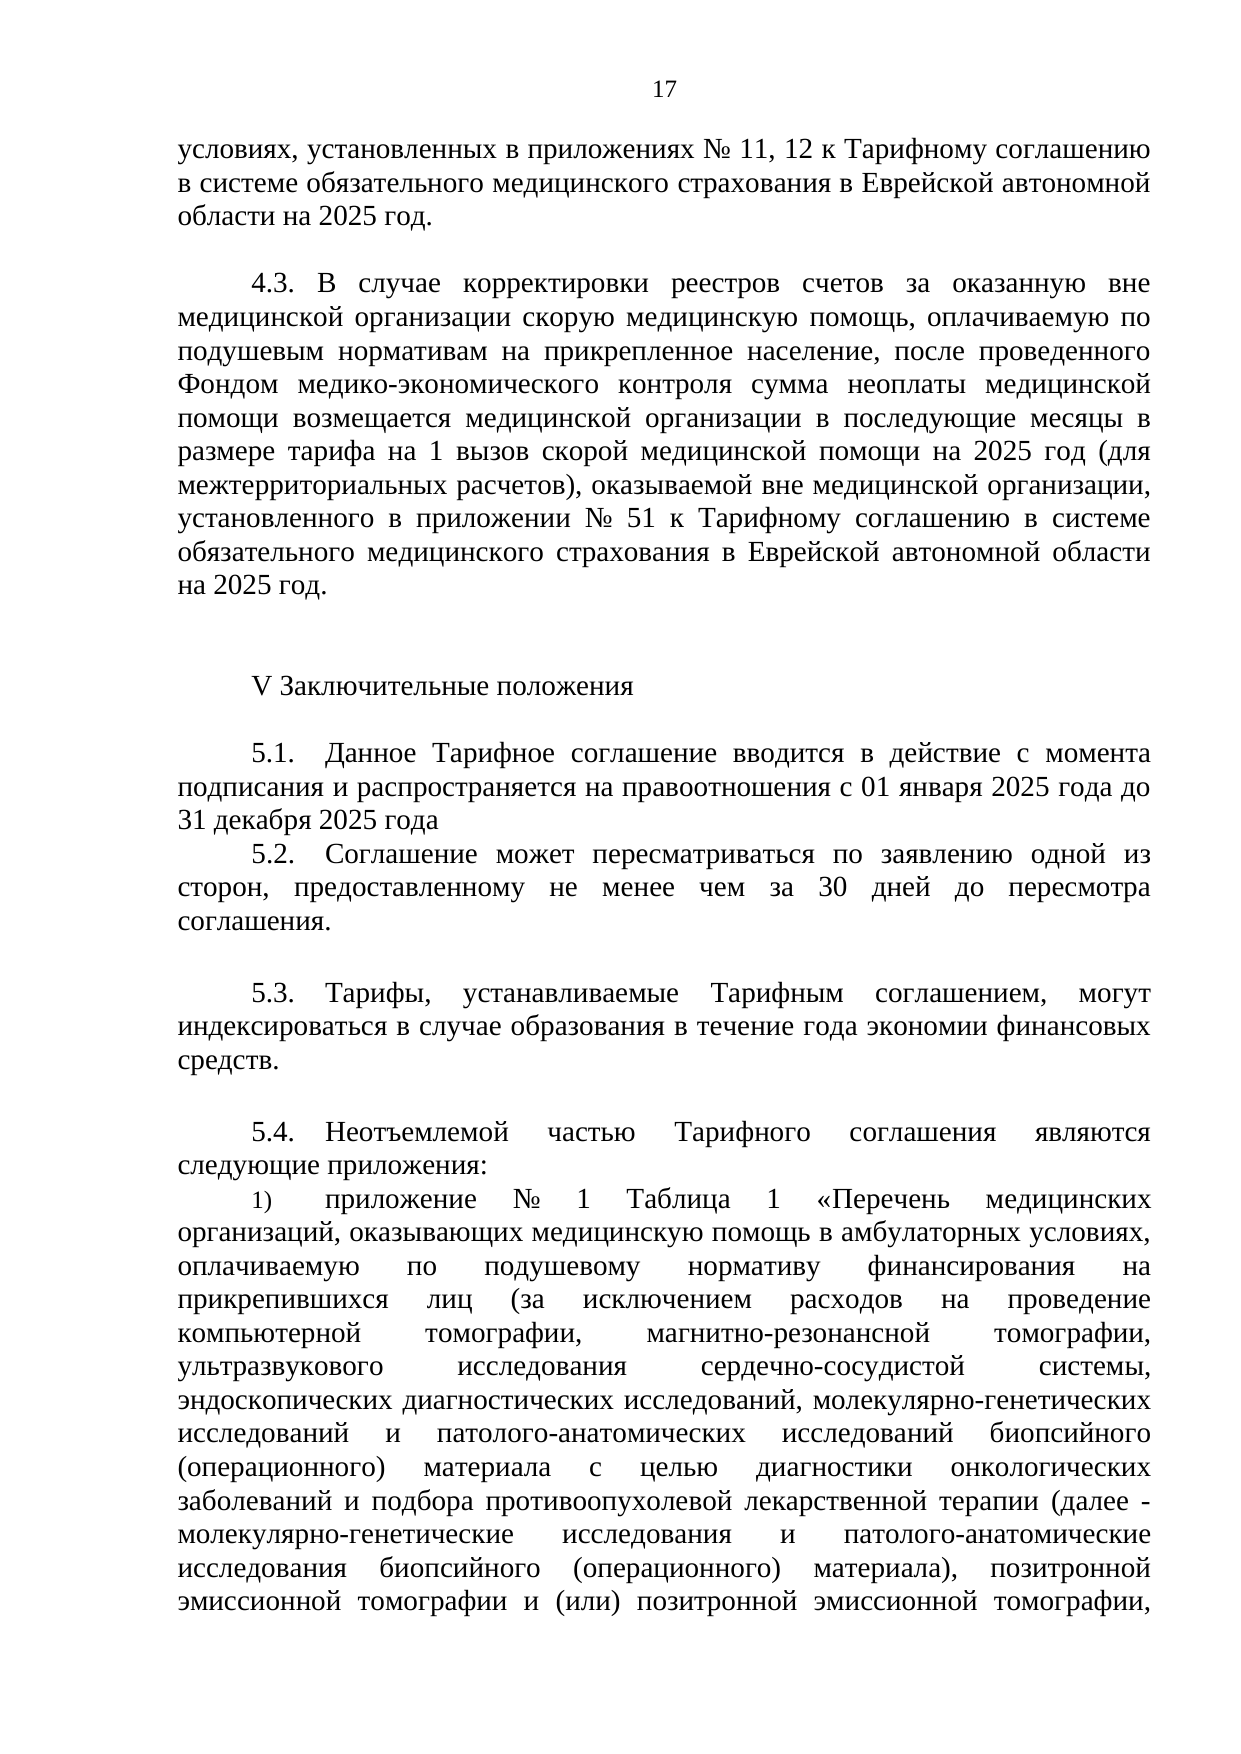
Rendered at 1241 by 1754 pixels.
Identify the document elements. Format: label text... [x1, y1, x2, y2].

list Данное Тарифное соглашение вводится в действие с момента подписания и распространяется на правоотношения с 01 января 2025 года до 31 декабря 2025 года [177, 735, 1152, 836]
list Неотъемлемой частью Тарифного соглашения являются следующие приложения: [177, 1114, 1152, 1181]
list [177, 1181, 1152, 1617]
text 4.3. В случае корректировки реестров счетов за оказанную вне медицинской организации скорую медицинскую помощь, оплачиваемую по подушевым нормативам на прикрепленное население, после проведенного Фондом медико-экономического контроля сумма неоплаты медицинской помощи возмещается медицинской организации в последующие месяцы в размере тарифа на 1 вызов скорой медицинской помощи на 2025 год (для межтерриториальных расчетов), оказываемой вне медицинской организации, установленного в приложении № 51 к Тарифному соглашению в системе обязательного медицинского страхования в Еврейской автономной области на 2025 год. [177, 266, 1152, 601]
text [177, 131, 1152, 232]
list Соглашение может пересматриваться по заявлению одной из сторон, предоставленному не менее чем за 30 дней до пересмотра соглашения. [177, 836, 1152, 936]
list Тарифы, устанавливаемые Тарифным соглашением, могут индексироваться в случае образования в течение года экономии финансовых средств. [177, 975, 1152, 1075]
text V Заключительные положения [177, 668, 1152, 702]
